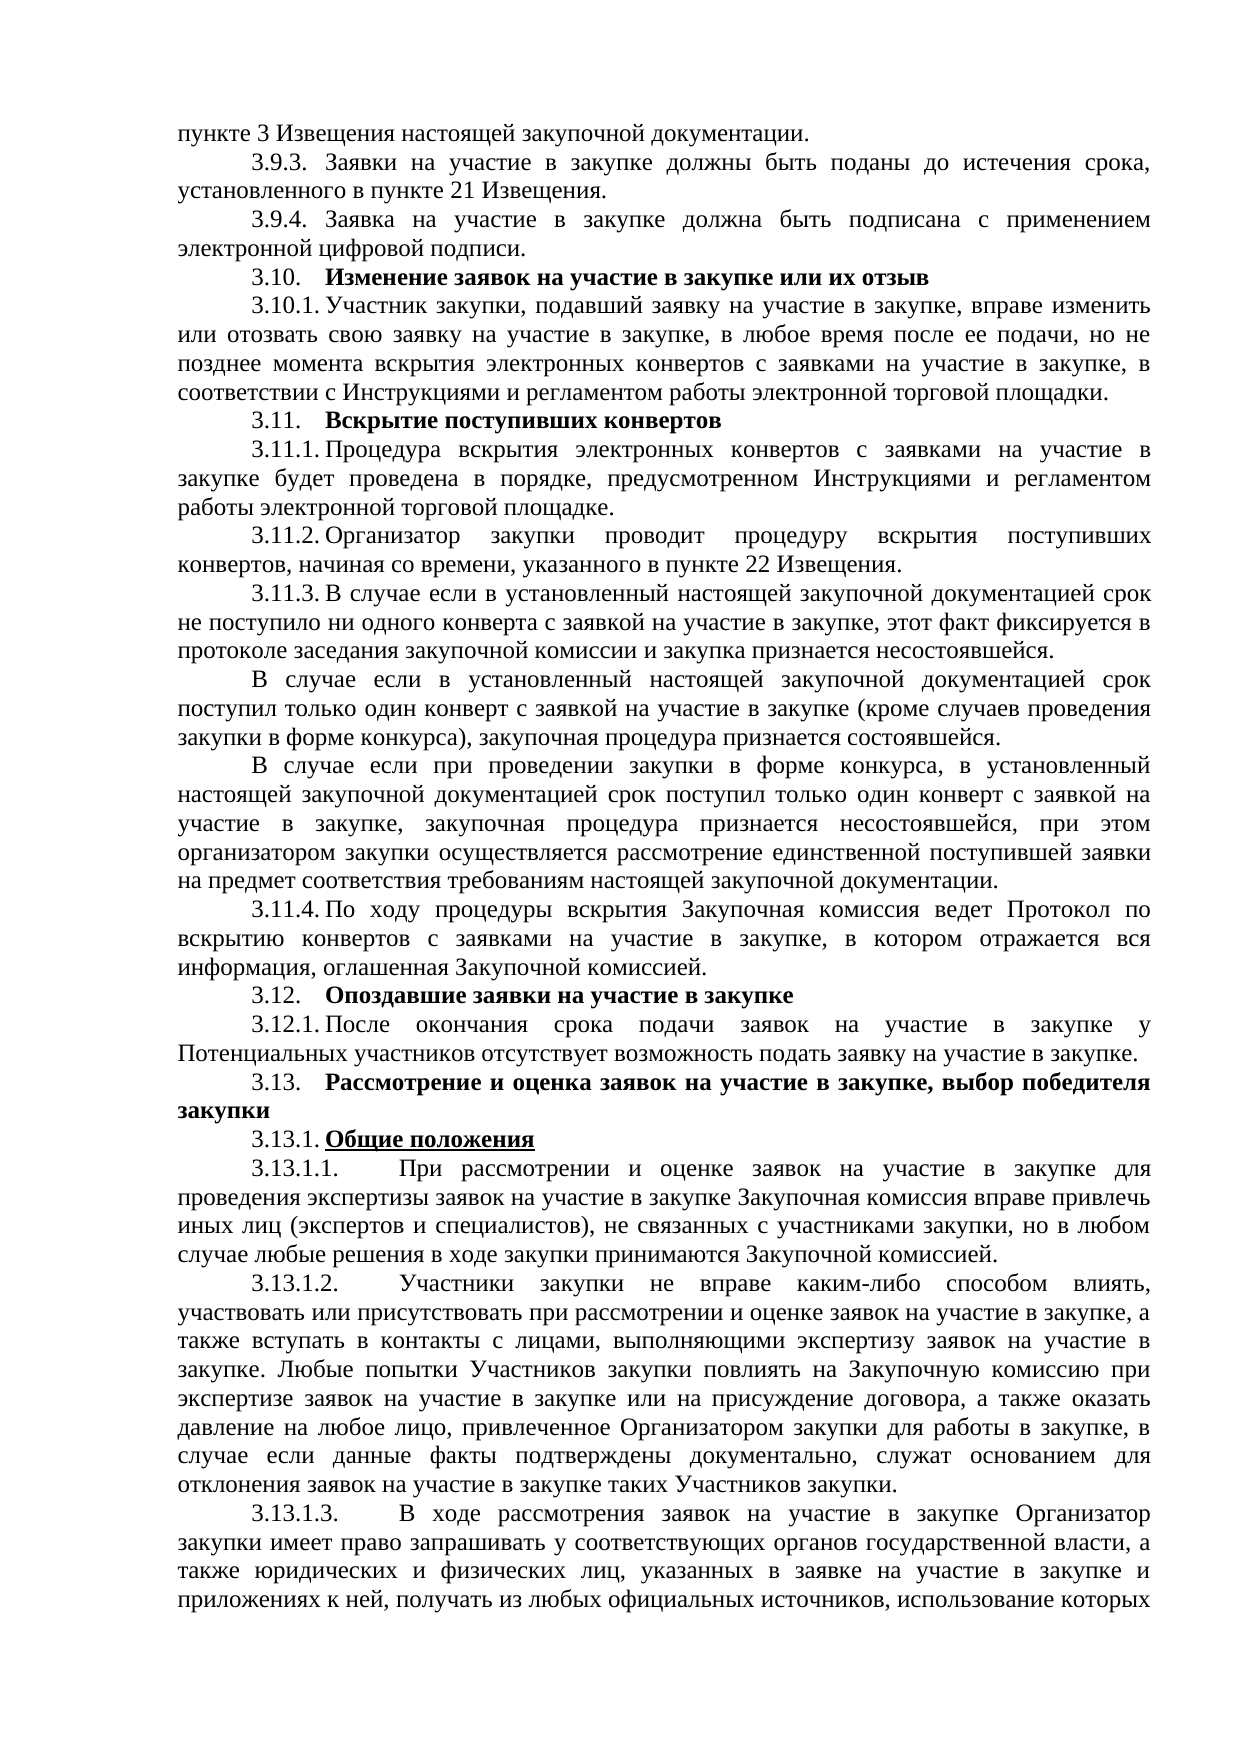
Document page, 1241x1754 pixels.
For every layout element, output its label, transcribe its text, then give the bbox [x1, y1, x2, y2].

list Процедура вскрытия электронных конвертов с заявками на участие в закупке будет проведена в порядке, предусмотренном Инструкциями и регламентом работы электронной торговой площадке. [177, 434, 1152, 521]
list Рассмотрение и оценка заявок на участие в закупке, выбор победителя закупки [177, 1067, 1152, 1124]
list Заявки на участие в закупке должны быть поданы до истечения срока, установленного в пункте 21 Извещения. [177, 147, 1152, 204]
list Вскрытие поступивших конвертов [177, 406, 1152, 434]
list Организатор закупки проводит процедуру вскрытия поступивших конвертов, начиная со времени, указанного в пункте 22 Извещения. [177, 521, 1152, 578]
list В случае если при проведении закупки в форме конкурса, в установленный настоящей закупочной документацией срок поступил только один конверт с заявкой на участие в закупке, закупочная процедура признается несостоявшейся, при этом организатором закупки осуществляется рассмотрение единственной поступившей заявки на предмет соответствия требованиям настоящей закупочной документации. [177, 751, 1152, 894]
list Изменение заявок на участие в закупке или их отзыв [177, 262, 1152, 291]
list Общие положения [177, 1124, 1152, 1153]
list При рассмотрении и оценке заявок на участие в закупке для проведения экспертизы заявок на участие в закупке Закупочная комиссия вправе привлечь иных лиц (экспертов и специалистов), не связанных с участниками закупки, но в любом случае любые решения в ходе закупки принимаются Закупочной комиссией. [177, 1153, 1152, 1268]
list Опоздавшие заявки на участие в закупке [177, 981, 1152, 1009]
list В случае если в установленный настоящей закупочной документацией срок не поступило ни одного конверта с заявкой на участие в закупке, этот факт фиксируется в протоколе заседания закупочной комиссии и закупка признается несостоявшейся. [177, 578, 1152, 664]
list По ходу процедуры вскрытия Закупочная комиссия ведет Протокол по вскрытию конвертов с заявками на участие в закупке, в котором отражается вся информация, оглашенная Закупочной комиссией. [177, 894, 1152, 981]
list Участники закупки не вправе каким-либо способом влиять, участвовать или присутствовать при рассмотрении и оценке заявок на участие в закупке, а также вступать в контакты с лицами, выполняющими экспертизу заявок на участие в закупке. Любые попытки Участников закупки повлиять на Закупочную комиссию при экспертизе заявок на участие в закупке или на присуждение договора, а также оказать давление на любое лицо, привлеченное Организатором закупки для работы в закупке, в случае если данные факты подтверждены документально, служат основанием для отклонения заявок на участие в закупке таких Участников закупки. [177, 1268, 1152, 1498]
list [177, 118, 1152, 147]
list После окончания срока подачи заявок на участие в закупке у Потенциальных участников отсутствует возможность подать заявку на участие в закупке. [177, 1009, 1152, 1067]
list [177, 1498, 1152, 1613]
list Участник закупки, подавший заявку на участие в закупке, вправе изменить или отозвать свою заявку на участие в закупке, в любое время после ее подачи, но не позднее момента вскрытия электронных конвертов с заявками на участие в закупке, в соответствии с Инструкциями и регламентом работы электронной торговой площадки. [177, 291, 1152, 406]
list В случае если в установленный настоящей закупочной документацией срок поступил только один конверт с заявкой на участие в закупке (кроме случаев проведения закупки в форме конкурса), закупочная процедура признается состоявшейся. [177, 664, 1152, 751]
list Заявка на участие в закупке должна быть подписана с применением электронной цифровой подписи. [177, 204, 1152, 262]
